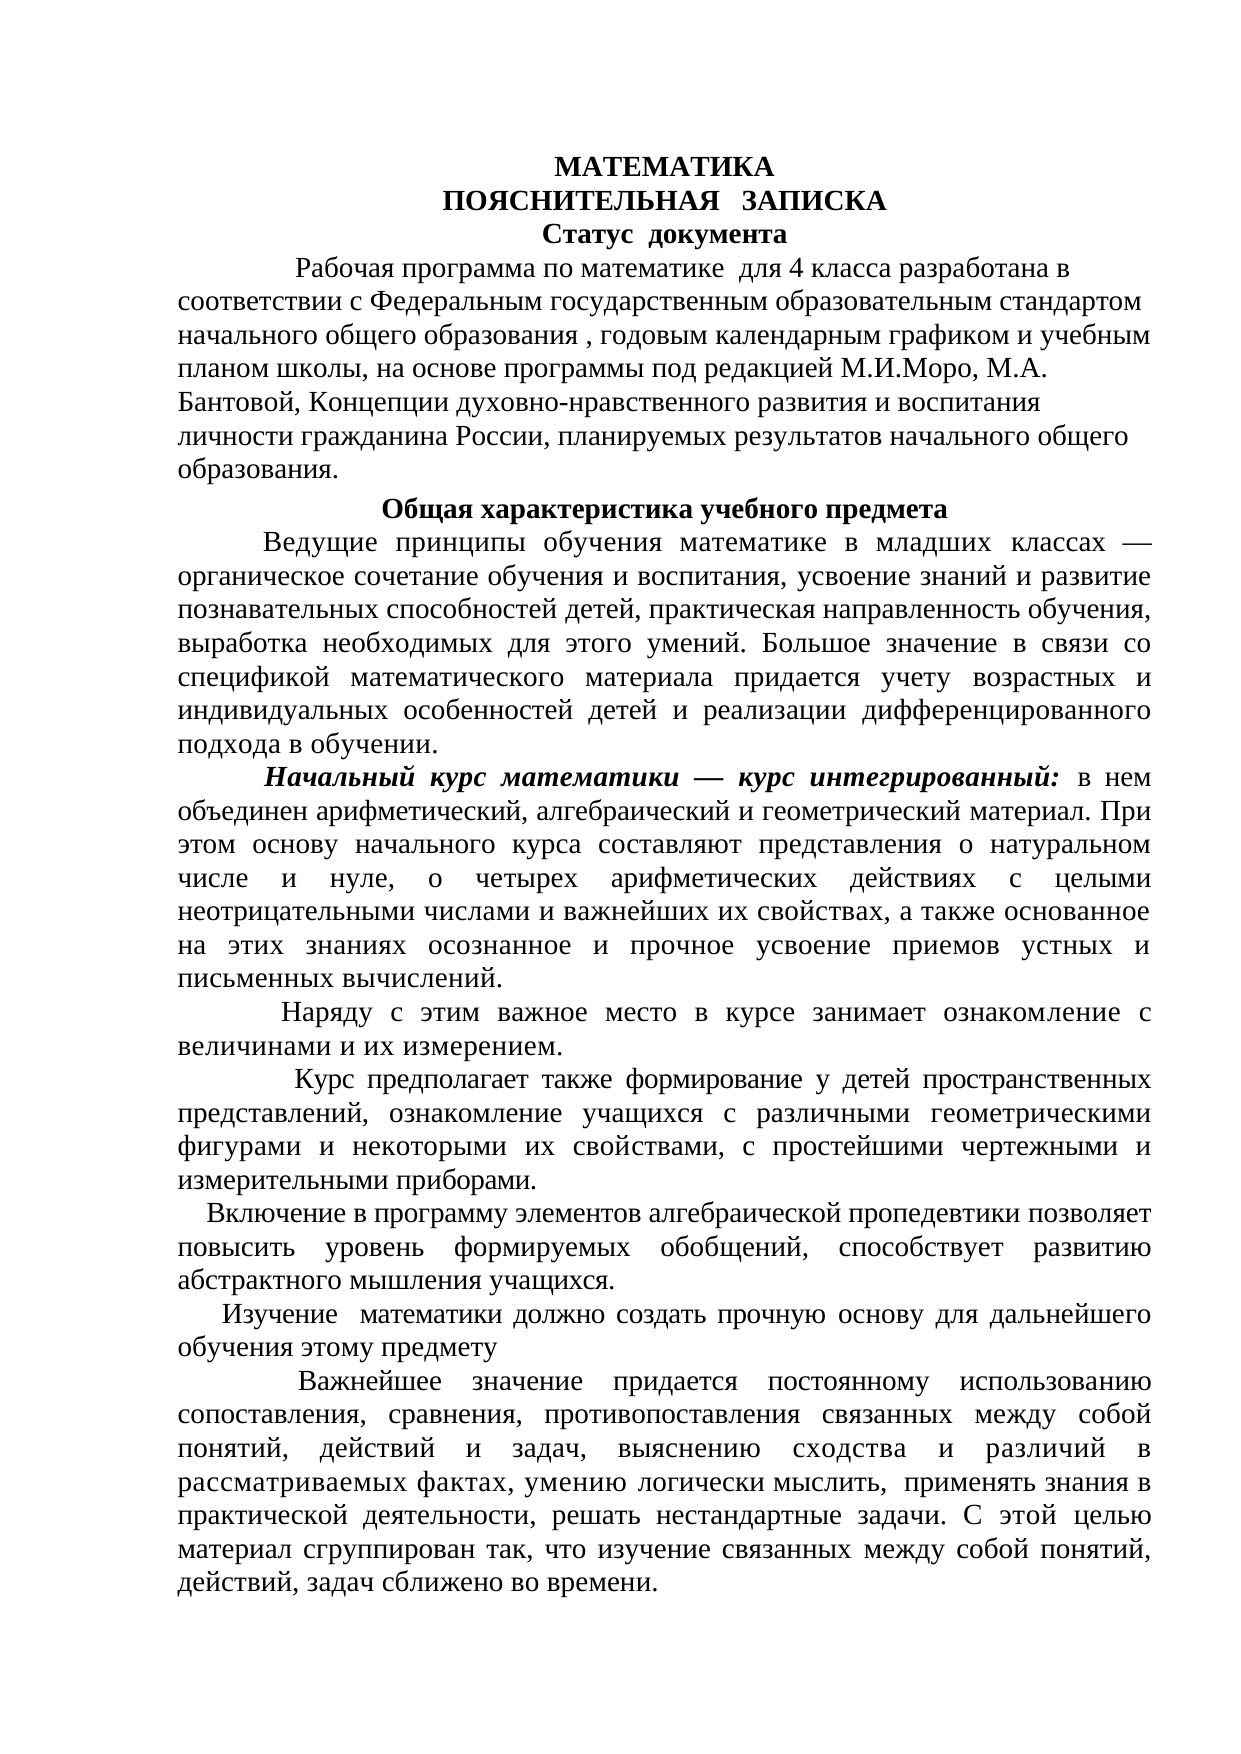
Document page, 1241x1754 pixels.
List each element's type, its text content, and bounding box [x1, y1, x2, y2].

text Наряду с этим важное место в курсе занимает ознакомление с величинами и их измерением. [177, 994, 1152, 1061]
text ПОЯСНИТЕЛЬНАЯ ЗАПИСКА [177, 183, 1152, 216]
text МАТЕМАТИКА [177, 149, 1152, 183]
text Ведущие принципы обучения математике в младших классах — органическое сочетание обучения и воспитания, усвоение знаний и развитие познавательных способностей детей, практическая направленность обучения, выработка необходимых для этого умений. Большое значение в связи со спецификой математического материала придается учету возрастных и индивидуальных особенностей детей и реализации дифференцированного подхода в обучении. [177, 524, 1152, 759]
text Курс предполагает также формирование у детей пространственных представлений, ознакомление учащихся с различными геометрическими фигурами и некоторыми их свойствами, с простейшими чертежными и измерительными приборами. [177, 1061, 1152, 1195]
text Включение в программу элементов алгебраической пропедевтики позволяет повысить уровень формируемых обобщений, способствует развитию абстрактного мышления учащихся. [177, 1195, 1152, 1296]
text Начальный курс математики — курс интегрированный: в нем объединен арифметический, алгебраический и геометрический материал. При этом основу начального курса составляют представления о натуральном числе и нуле, о четырех арифметических действиях с целыми неотрицательными числами и важнейших их свойствах, а также основанное на этих знаниях осознанное и прочное усвоение приемов устных и письменных вычислений. [177, 759, 1152, 994]
text Статус документа [177, 216, 1152, 250]
text Общая характеристика учебного предмета [177, 491, 1152, 524]
text Изучение математики должно создать прочную основу для дальнейшего обучения этому предмету [177, 1296, 1152, 1363]
text Рабочая программа по математике для 4 класса разработана в соответствии с Федеральным государственным образовательным стандартом начального общего образования , годовым календарным графиком и учебным планом школы, на основе программы под редакцией М.И.Моро, М.А. Бантовой, Концепции духовно-нравственного развития и воспитания личности гражданина России, планируемых результатов начального общего образования. [177, 250, 1152, 485]
text Важнейшее значение придается постоянному использованию сопоставления, сравнения, противопоставления связанных между собой понятий, действий и задач, выяснению сходства и различий в рассматриваемых фактах, умению логически мыслить, применять знания в практической деятельности, решать нестандартные задачи. С этой целью материал сгруппирован так, что изучение связанных между собой понятий, действий, задач сближено во времени. [177, 1363, 1152, 1598]
